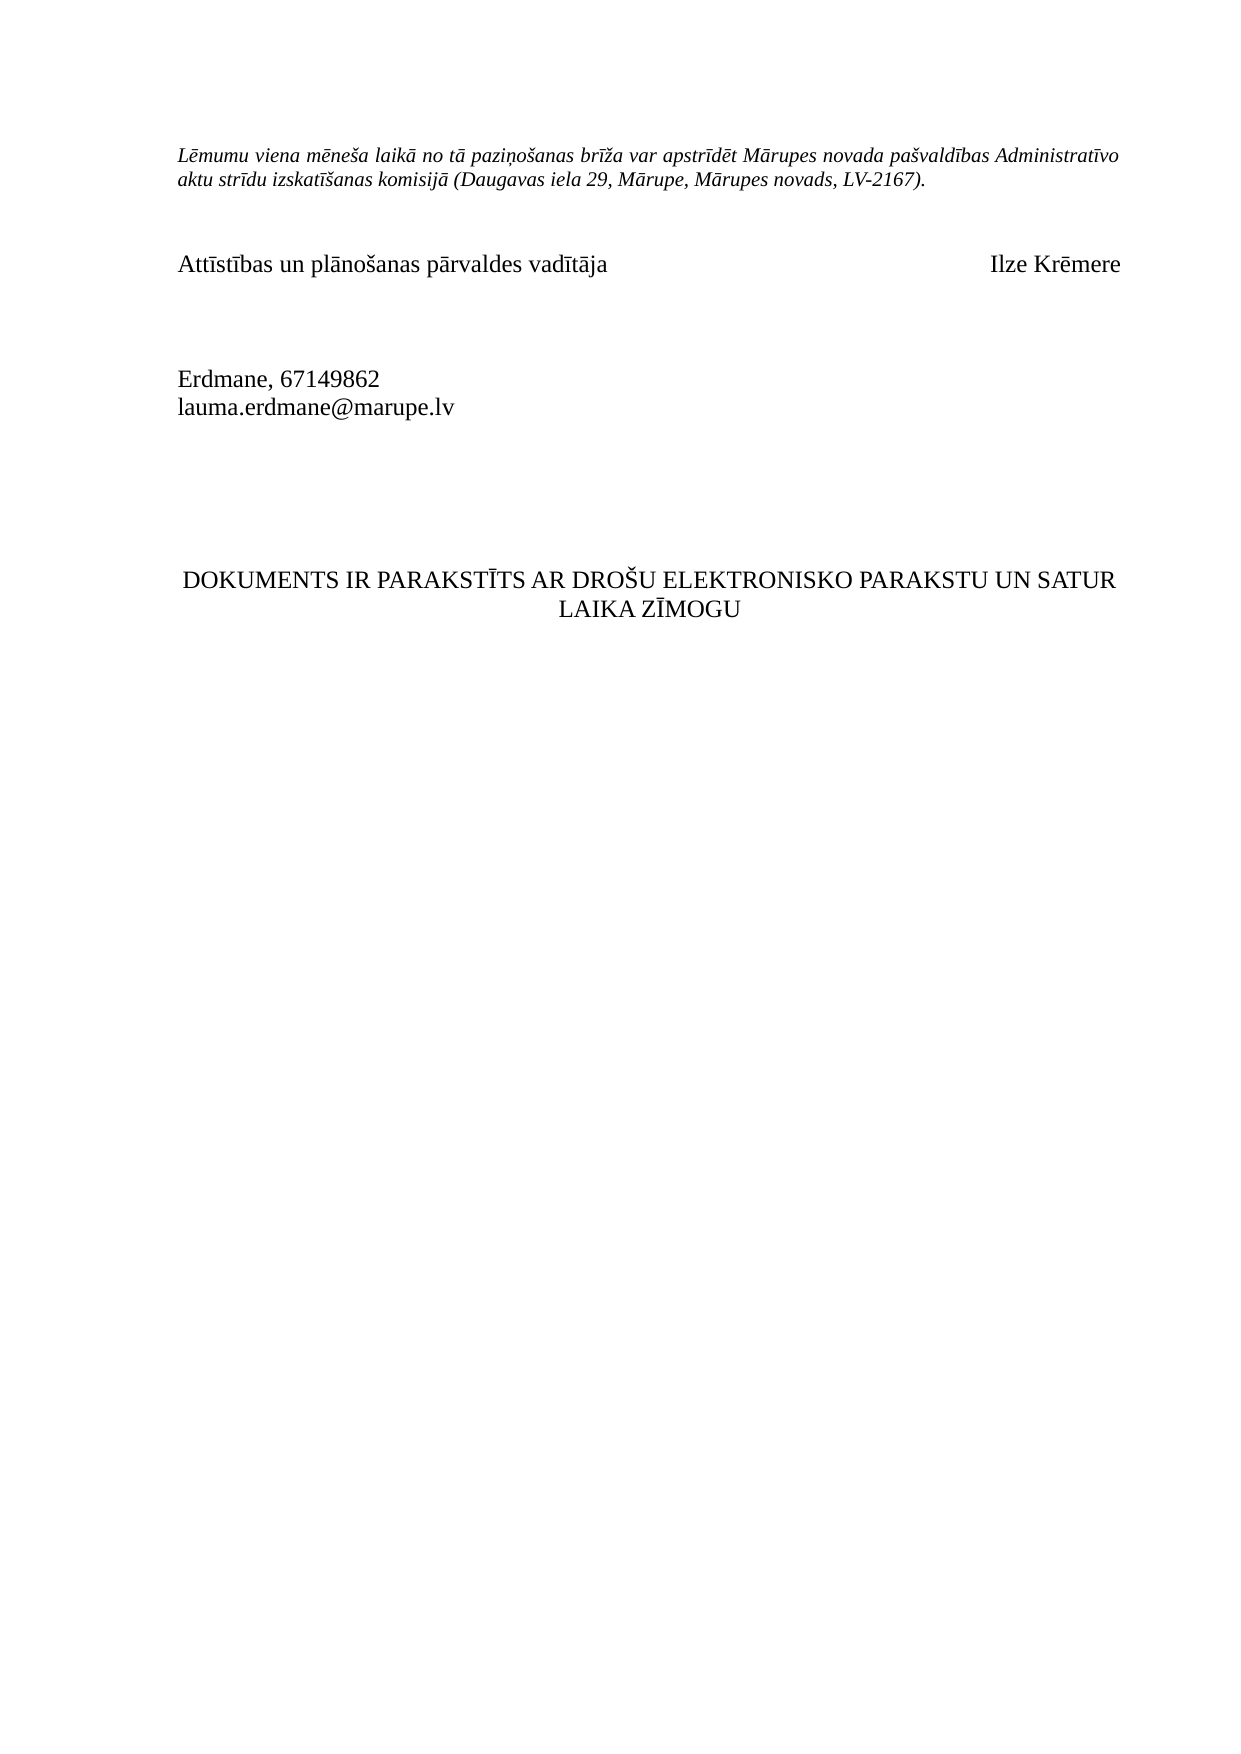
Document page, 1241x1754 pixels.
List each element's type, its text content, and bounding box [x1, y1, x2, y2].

text Lēmumu viena mēneša laikā no tā paziņošanas brīža var apstrīdēt Mārupes novada pašvaldības Administratīvo aktu strīdu izskatīšanas komisijā (Daugavas iela 29, Mārupe, Mārupes novads, LV-2167). [177, 143, 1122, 191]
text Erdmane, 67149862 [177, 364, 1122, 392]
text lauma.erdmane@marupe.lv [177, 392, 1122, 421]
text DOKUMENTS IR PARAKSTĪTS AR DROŠU ELEKTRONISKO PARAKSTU UN SATUR LAIKA ZĪMOGU [177, 565, 1122, 622]
text Attīstības un plānošanas pārvaldes vadītāja Ilze Krēmere [177, 249, 1122, 277]
